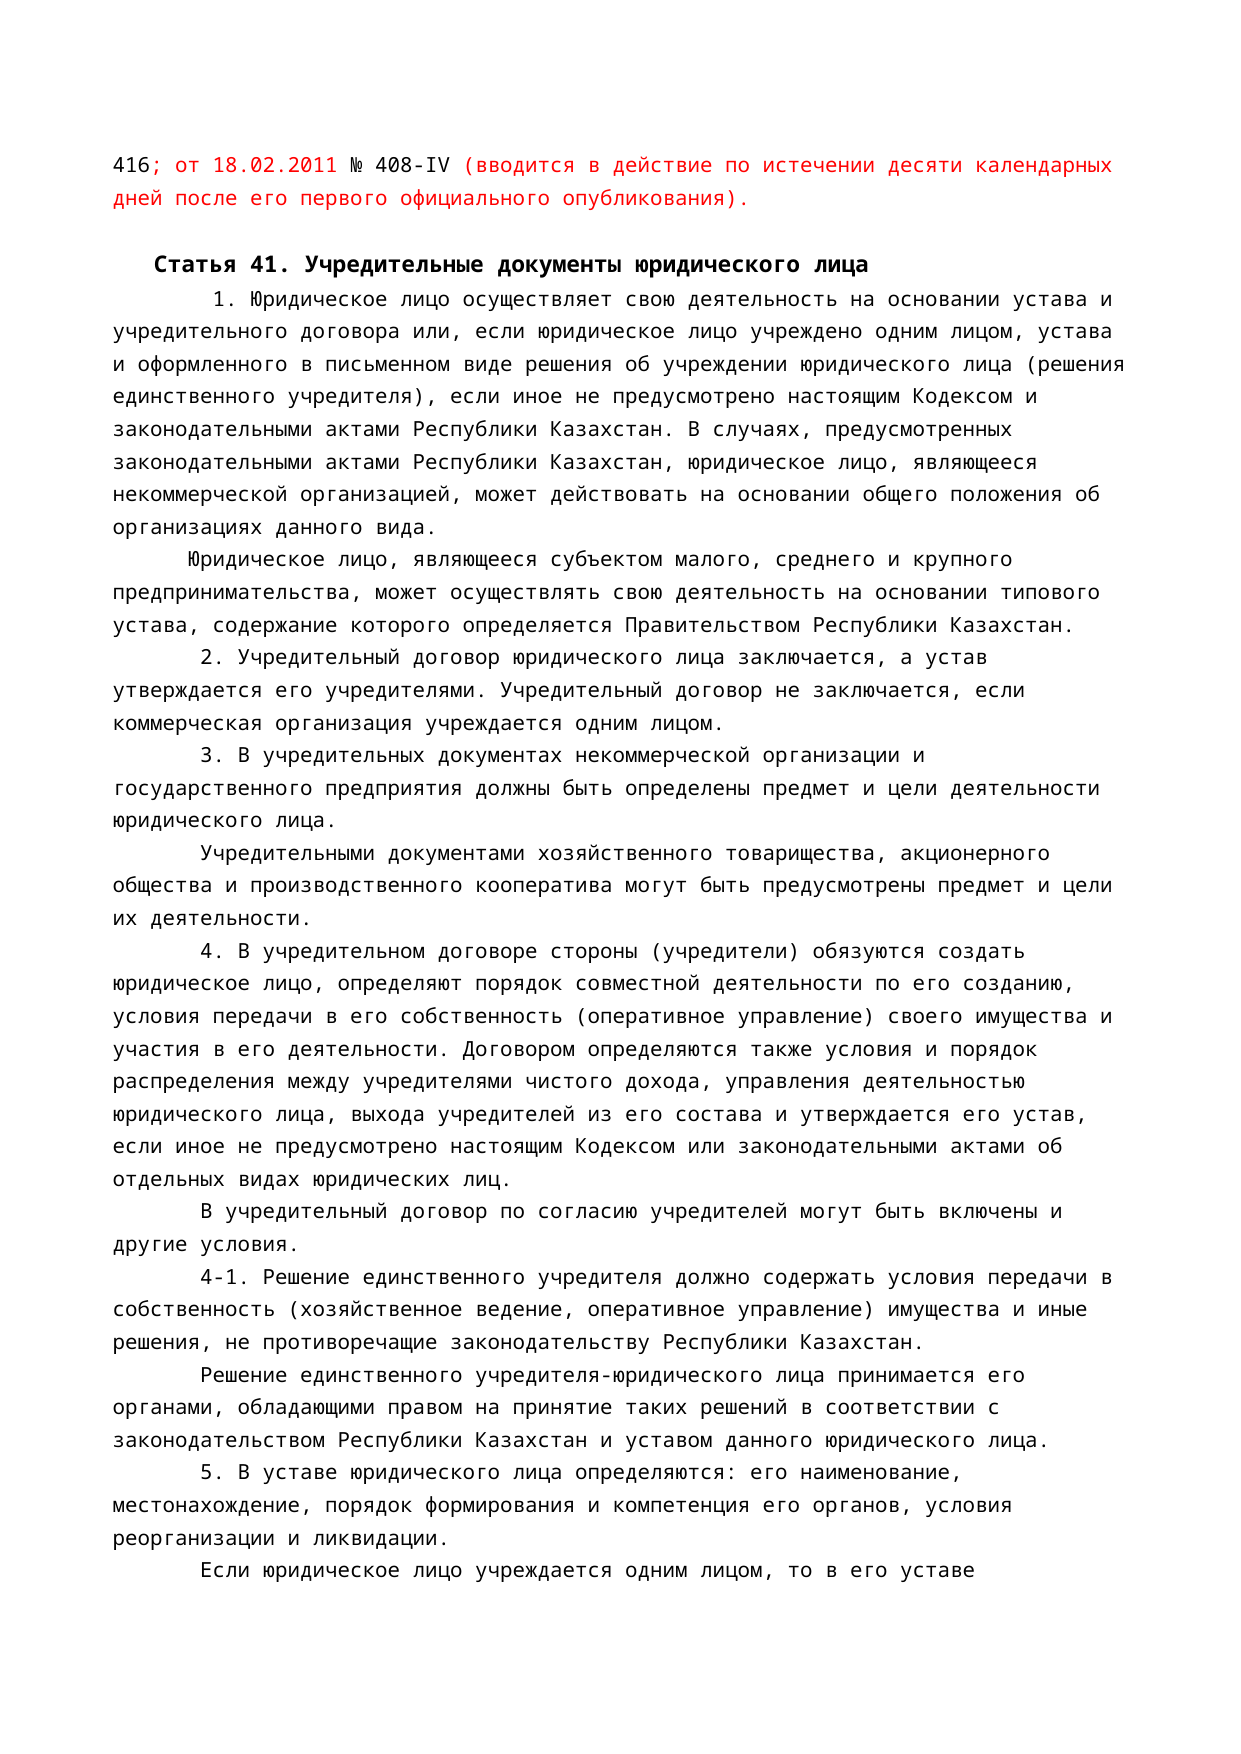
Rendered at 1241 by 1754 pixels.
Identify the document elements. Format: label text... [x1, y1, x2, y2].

text Статья 41. Учредительные документы юридического лица [112, 248, 1128, 279]
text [112, 284, 1128, 1584]
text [112, 150, 1128, 244]
